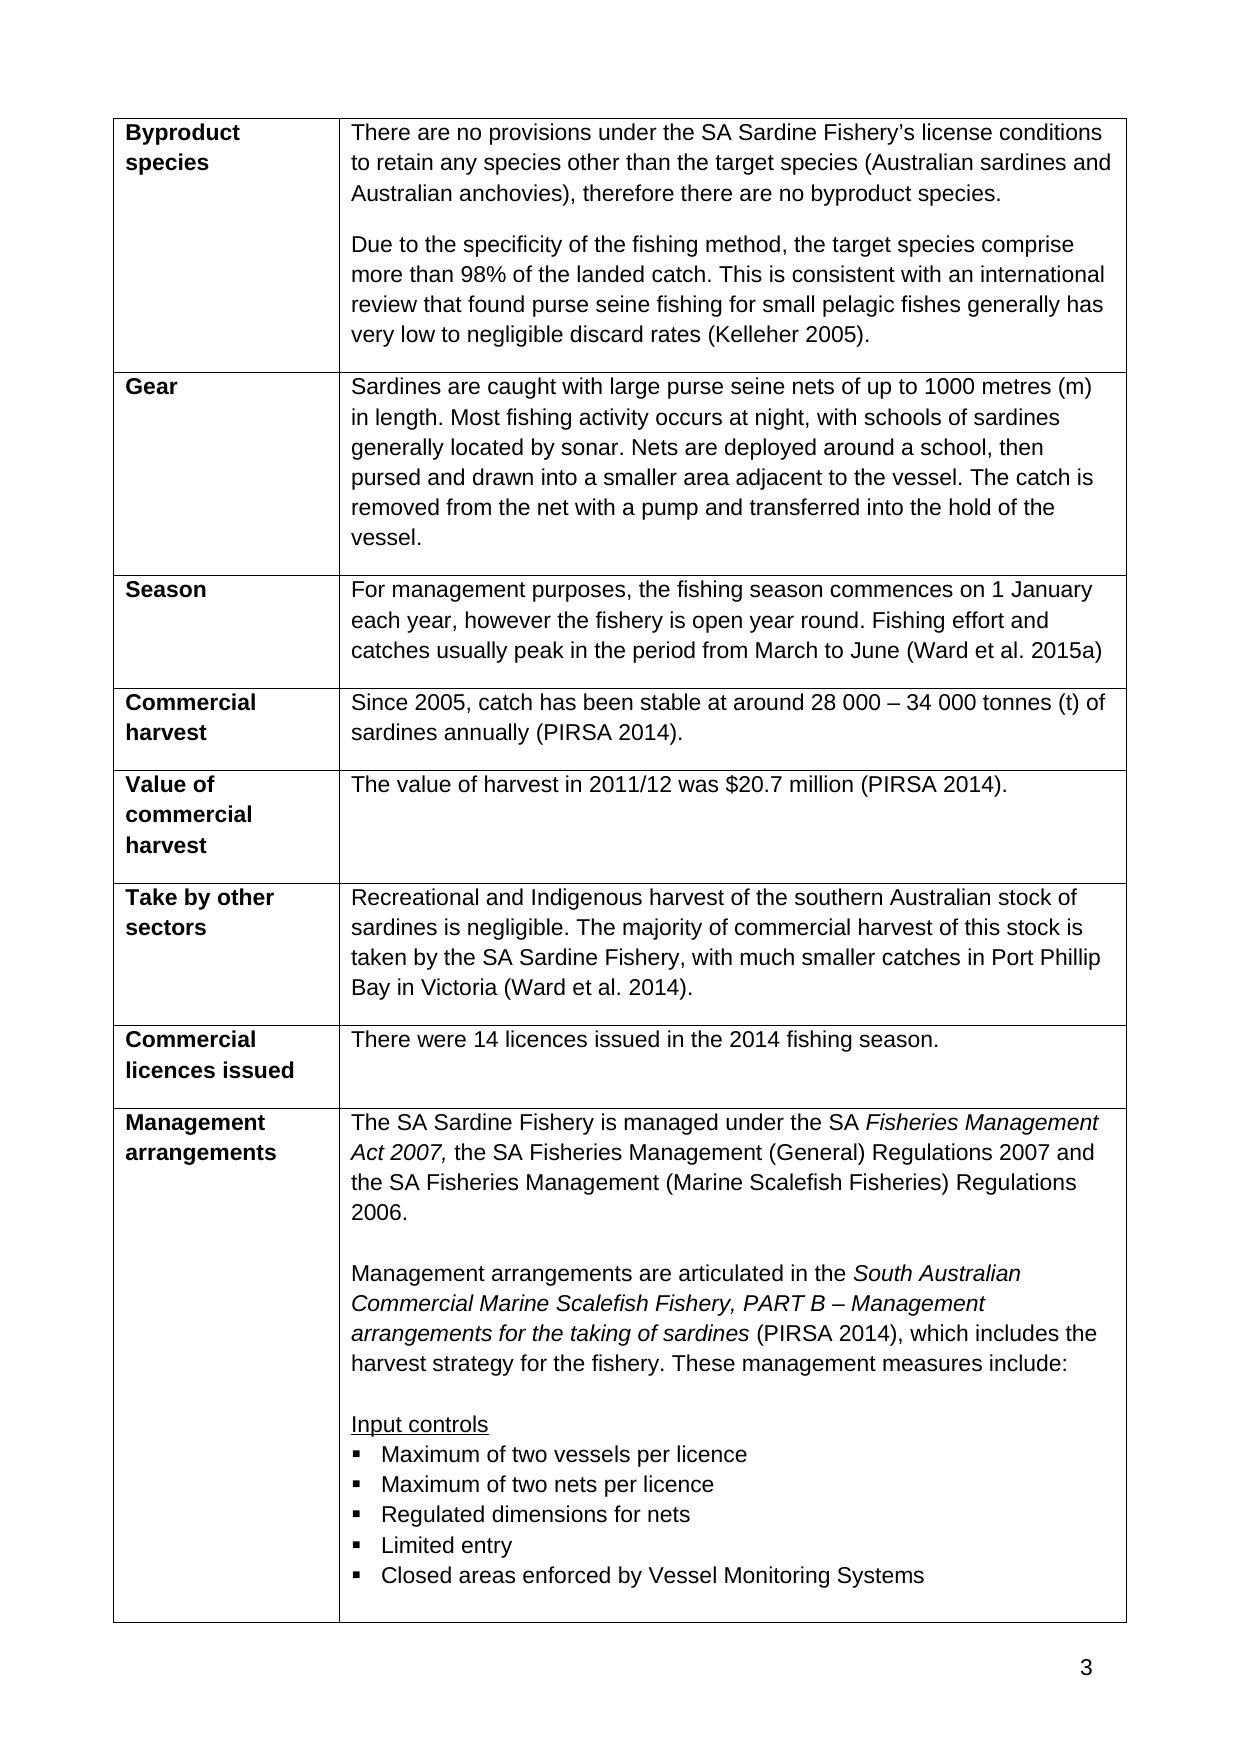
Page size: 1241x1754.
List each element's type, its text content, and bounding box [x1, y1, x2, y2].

table_cell Since 2005, catch has been stable at around 28 000 – 34 000 tonnes (t) of sardines annually (PIRSA 2014). [340, 689, 1126, 770]
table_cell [340, 1109, 1126, 1622]
table_cell Season [114, 576, 339, 688]
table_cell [114, 1109, 339, 1622]
table_cell For management purposes, the fishing season commences on 1 January each year, however the fishery is open year round. Fishing effort and catches usually peak in the period from March to June (Ward et al. 2015a) [340, 576, 1126, 688]
table_cell Sardines are caught with large purse seine nets of up to 1000 metres (m) in length. Most fishing activity occurs at night, with schools of sardines generally located by sonar. Nets are deployed around a school, then pursed and drawn into a smaller area adjacent to the vessel. The catch is removed from the net with a pump and transferred into the hold of the vessel. [340, 373, 1126, 575]
table_header Byproduct species [114, 119, 339, 372]
table_cell There were 14 licences issued in the 2014 fishing season. [340, 1026, 1126, 1108]
table_cell Gear [114, 373, 339, 575]
table_cell Commercial harvest [114, 689, 339, 770]
table_cell Commercial licences issued [114, 1026, 339, 1108]
table_cell Take by other sectors [114, 884, 339, 1025]
table_header There are no provisions under the SA Sardine Fishery’s license conditions to retain any species other than the target species (Australian sardines and Australian anchovies), therefore there are no byproduct species. Due to the specificity of the fishing method, the target species comprise more than 98% of the landed catch. This is consistent with an international review that found purse seine fishing for small pelagic fishes generally has very low to negligible discard rates (Kelleher 2005). [340, 119, 1126, 372]
table_cell Value of commercial harvest [114, 771, 339, 883]
table_cell The value of harvest in 2011/12 was $20.7 million (PIRSA 2014). [340, 771, 1126, 883]
table_cell Recreational and Indigenous harvest of the southern Australian stock of sardines is negligible. The majority of commercial harvest of this stock is taken by the SA Sardine Fishery, with much smaller catches in Port Phillip Bay in Victoria (Ward et al. 2014). [340, 884, 1126, 1025]
